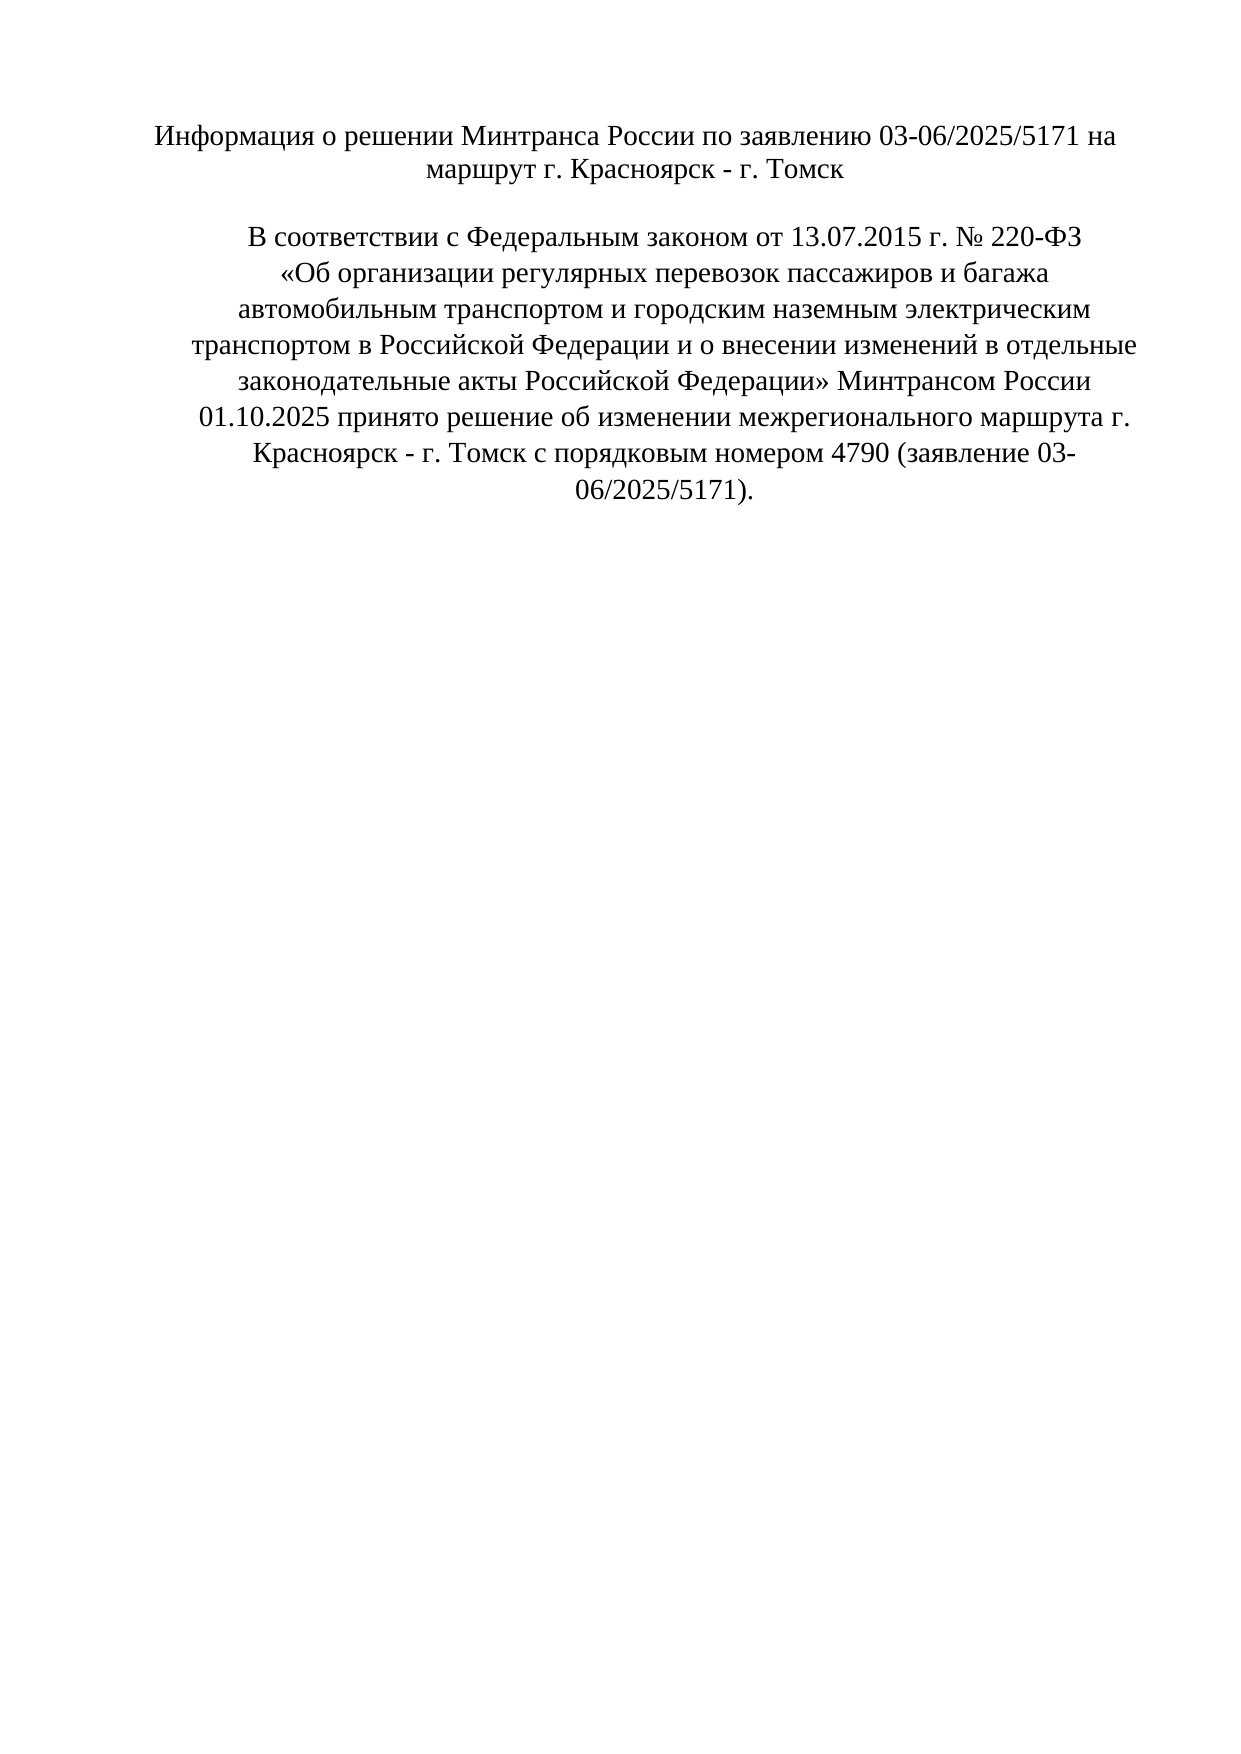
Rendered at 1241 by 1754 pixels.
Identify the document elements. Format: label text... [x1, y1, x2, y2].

text В соответствии с Федеральным законом от 13.07.2015 г. № 220-ФЗ «Об организации регулярных перевозок пассажиров и багажа автомобильным транспортом и городским наземным электрическим транспортом в Российской Федерации и о внесении изменений в отдельные законодательные акты Российской Федерации» Минтрансом России 01.10.2025 принято решение об изменении межрегионального маршрута г. Красноярск - г. Томск с порядковым номером 4790 (заявление 03-06/2025/5171). [177, 219, 1152, 505]
text Информация о решении Минтранса России по заявлению 03-06/2025/5171 на маршрут г. Красноярск - г. Томск [118, 118, 1152, 185]
